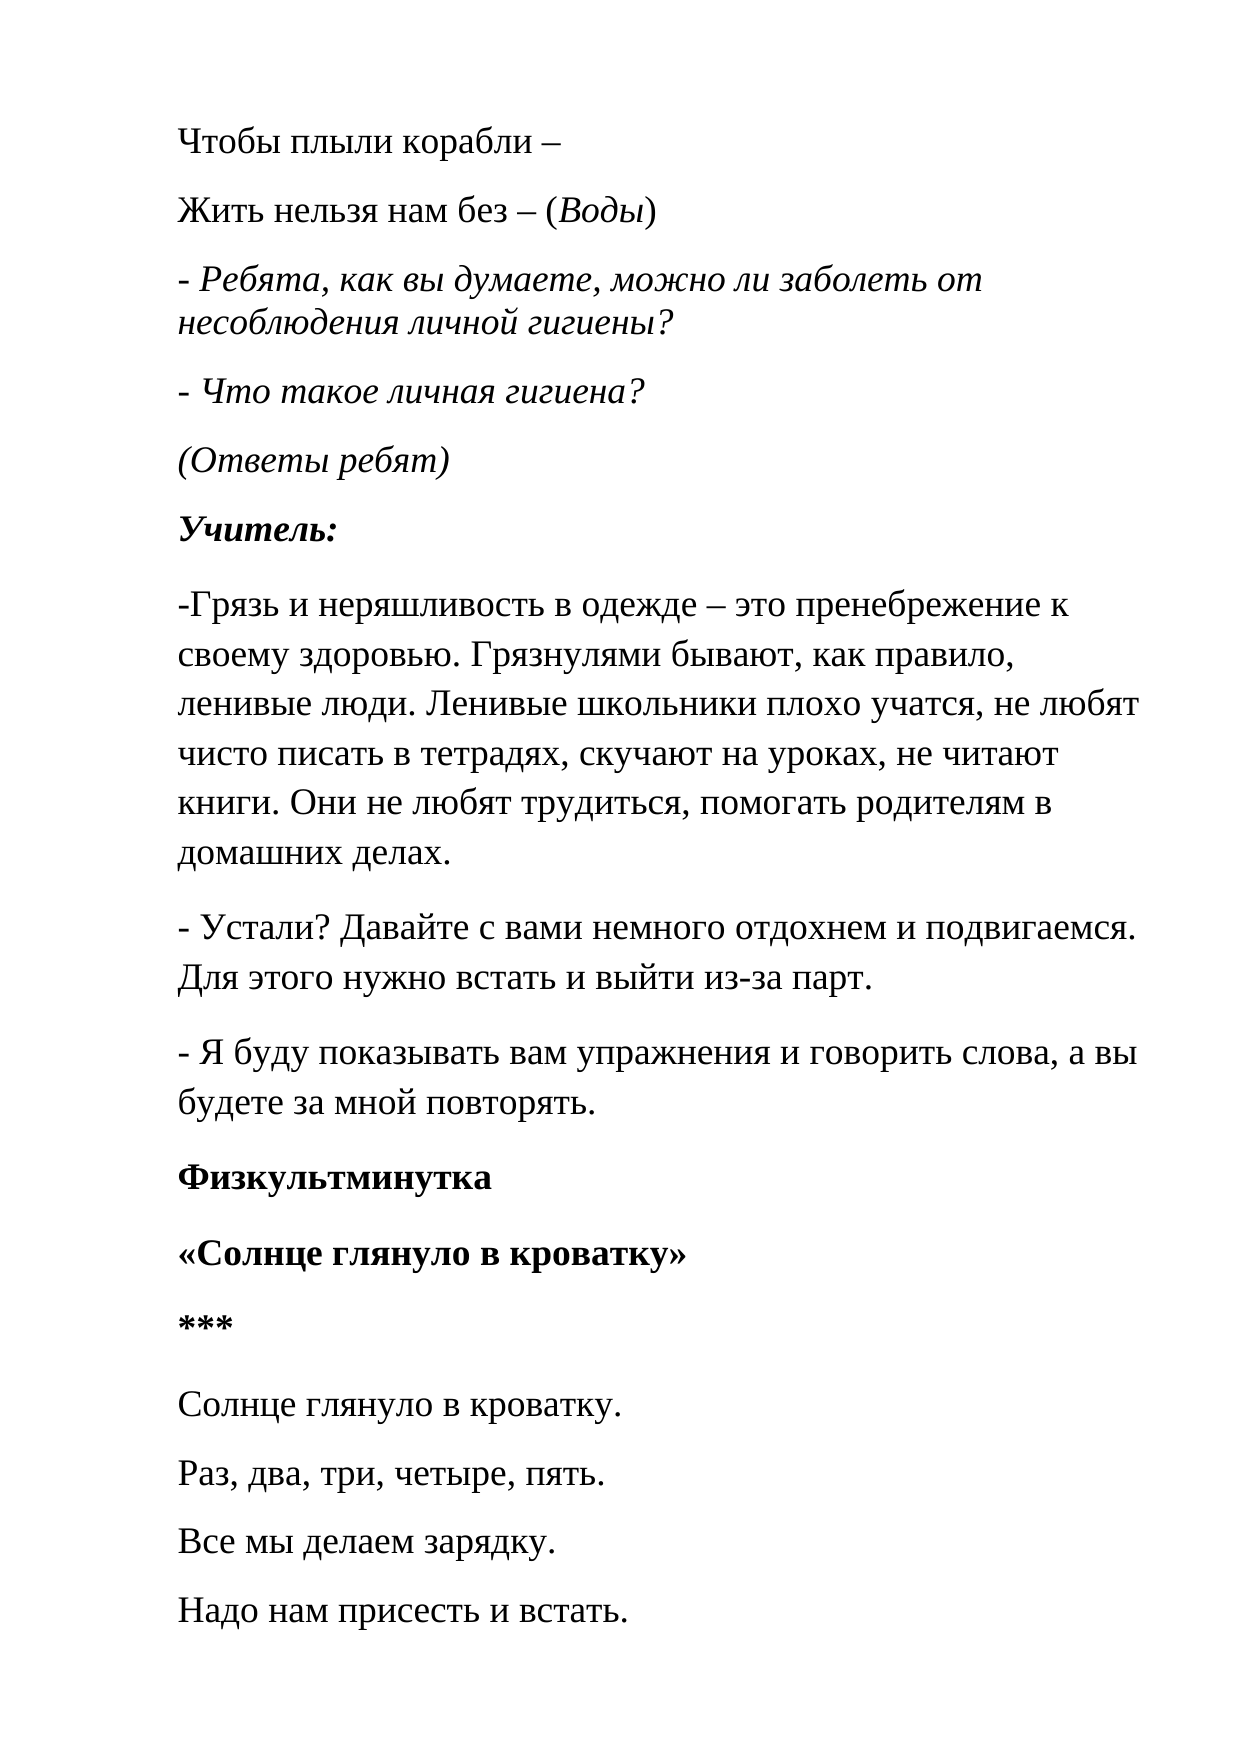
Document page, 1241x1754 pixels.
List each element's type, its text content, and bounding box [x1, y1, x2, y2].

text *** [177, 1306, 1152, 1349]
text Физкультминутка [177, 1155, 1152, 1198]
text - Что такое личная гигиена? [177, 368, 1152, 411]
text Жить нельзя нам без – (Воды) [177, 187, 1152, 230]
text Раз, два, три, четыре, пять. [177, 1450, 1152, 1493]
text -Грязь и неряшливость в одежде – это пренебрежение к своему здоровью. Грязнулями бывают, как правило, ленивые люди. Ленивые школьники плохо учатся, не любят чисто писать в тетрадях, скучают на уроках, не читают книги. Они не любят трудиться, помогать родителям в домашних делах. [177, 581, 1152, 872]
text Чтобы плыли корабли – [177, 118, 1152, 161]
text - Устали? Давайте с вами немного отдохнем и подвигаемся. Для этого нужно встать и выйти из-за парт. [177, 905, 1152, 997]
text Надо нам присесть и встать. [177, 1588, 1152, 1631]
text - Я буду показывать вам упражнения и говорить слова, а вы будете за мной повторять. [177, 1030, 1152, 1122]
text «Солнце глянуло в кроватку» [177, 1230, 1152, 1273]
text Солнце глянуло в кроватку. [177, 1381, 1152, 1424]
text Все мы делаем зарядку. [177, 1519, 1152, 1562]
text (Ответы ребят) [177, 437, 1152, 480]
text Учитель: [177, 506, 1152, 549]
text - Ребята, как вы думаете, можно ли заболеть от несоблюдения личной гигиены? [177, 256, 1152, 342]
